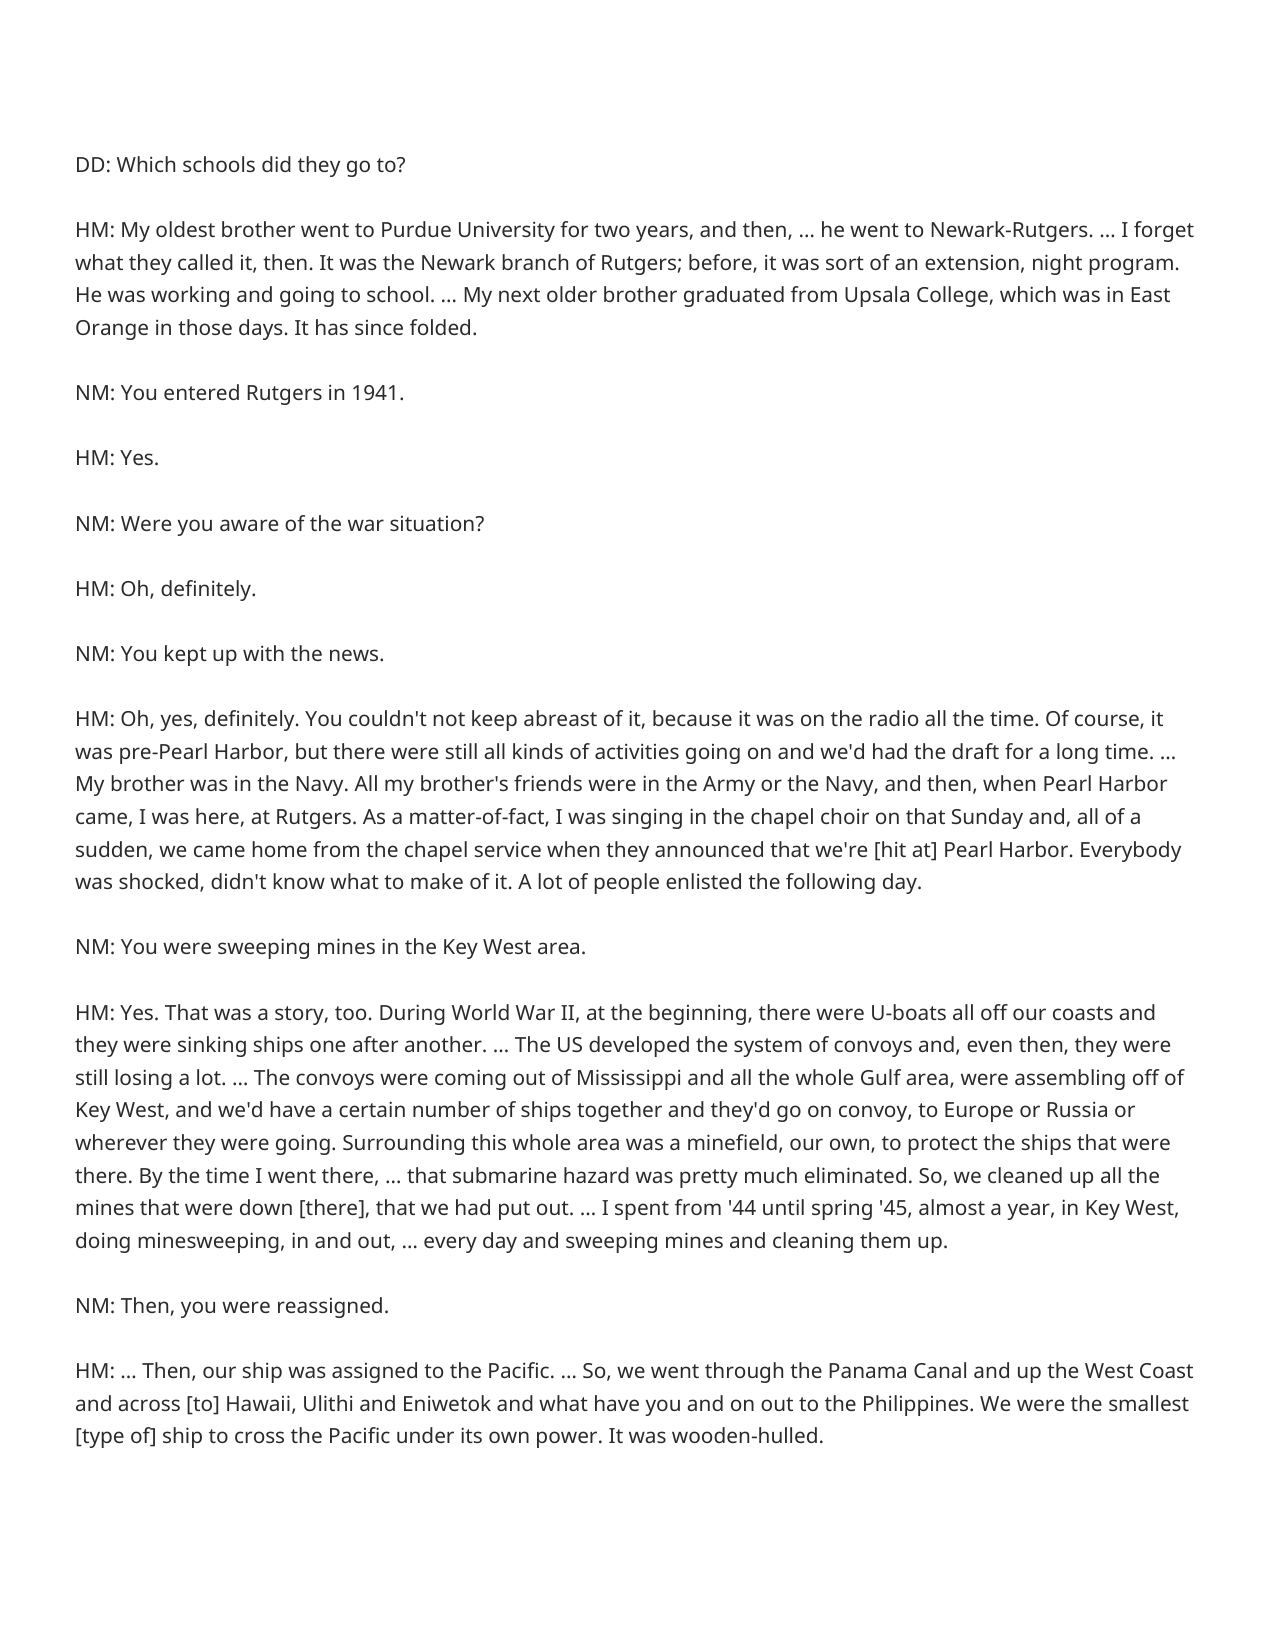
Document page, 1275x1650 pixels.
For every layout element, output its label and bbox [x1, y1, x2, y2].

text [75, 150, 1200, 1483]
